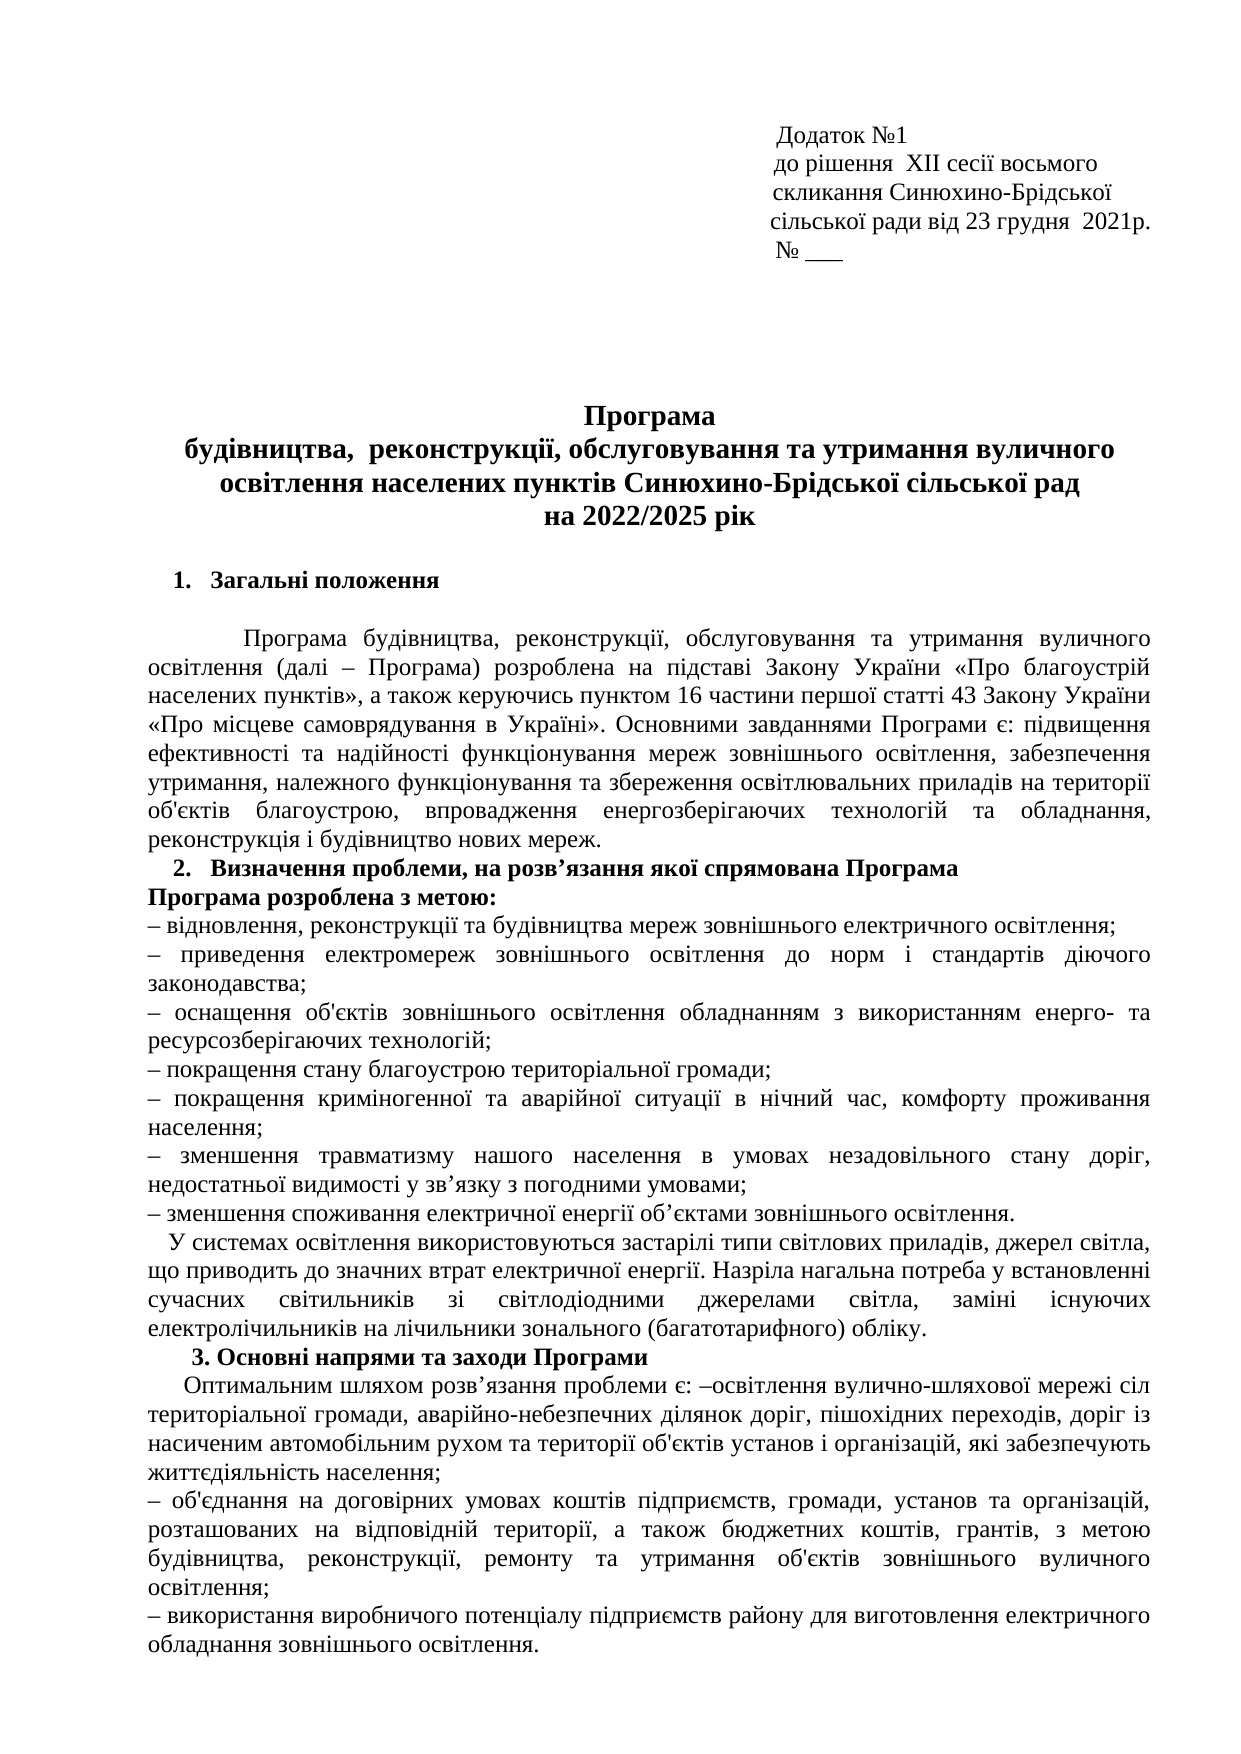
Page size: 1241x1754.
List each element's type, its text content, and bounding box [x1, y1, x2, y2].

text на 2022/2025 рік [148, 498, 1152, 532]
text скликання Синюхино-Брідської [88, 177, 1152, 206]
text – зменшення споживання електричної енергії об’єктами зовнішнього освітлення. [148, 1198, 1152, 1227]
text – об'єднання на договірних умовах коштів підприємств, громади, установ та організацій, розташованих на відповідній території, а також бюджетних коштів, грантів, з метою будівництва, реконструкції, ремонту та утримання об'єктів зовнішнього вуличного освітлення; [148, 1486, 1152, 1601]
text – зменшення травматизму нашого населення в умовах незадовільного стану доріг, недостатньої видимості у зв’язку з погодними умовами; [148, 1141, 1152, 1198]
text – оснащення об'єктів зовнішнього освітлення обладнанням з використанням енерго- та ресурсозберігаючих технологій; [148, 997, 1152, 1054]
text – відновлення, реконструкції та будівництва мереж зовнішнього електричного освітлення; [148, 911, 1152, 939]
list Загальні положення [173, 566, 1152, 594]
text будівництва, реконструкції, обслуговування та утримання вуличного освітлення населених пунктів Синюхино-Брідської сільської рад [148, 431, 1152, 498]
text № ___ [148, 235, 1152, 263]
text Програма [148, 398, 1152, 431]
text 2. Визначення проблеми, на розв’язання якої спрямована Програма [148, 853, 1152, 882]
text У системах освітлення використовуються застарілі типи світлових приладів, джерел світла, що приводить до значних втрат електричної енергії. Назріла нагальна потреба у встановленні сучасних світильників зі світлодіодними джерелами світла, заміні існуючих електролічильників на лічильники зонального (багатотарифного) обліку. [148, 1227, 1152, 1342]
text – покращення криміногенної та аварійної ситуації в нічний час, комфорту проживання населення; [148, 1083, 1152, 1141]
text Програма будівництва, реконструкції, обслуговування та утримання вуличного освітлення (далі – Програма) розроблена на підставі Закону України «Про благоустрій населених пунктів», а також керуючись пунктом 16 частини першої статті 43 Закону України «Про місцеве самоврядування в Україні». Основними завданнями Програми є: підвищення ефективності та надійності функціонування мереж зовнішнього освітлення, забезпечення утримання, належного функціонування та збереження освітлювальних приладів на території об'єктів благоустрою, впровадження енергозберігаючих технологій та обладнання, реконструкція і будівництво нових мереж. [148, 623, 1152, 853]
text Програма розроблена з метою: [148, 882, 1152, 911]
text до рішення ХІІ сесії восьмого [88, 148, 1152, 177]
text Додаток №1 [88, 120, 1152, 148]
text – покращення стану благоустрою територіальної громади; [148, 1054, 1152, 1083]
text Оптимальним шляхом розв’язання проблеми є: –освітлення вулично-шляхової мережі сіл територіальної громади, аварійно-небезпечних ділянок доріг, пішохідних переходів, доріг із насиченим автомобільним рухом та території об'єктів установ і організацій, які забезпечують життєдіяльність населення; [148, 1371, 1152, 1486]
text – приведення електромереж зовнішнього освітлення до норм і стандартів діючого законодавства; [148, 939, 1152, 997]
text – використання виробничого потенціалу підприємств району для виготовлення електричного обладнання зовнішнього освітлення. [148, 1601, 1152, 1658]
text сільської ради від 23 грудня 2021р. [88, 206, 1152, 235]
text 3. Основні напрями та заходи Програми [148, 1342, 1152, 1371]
